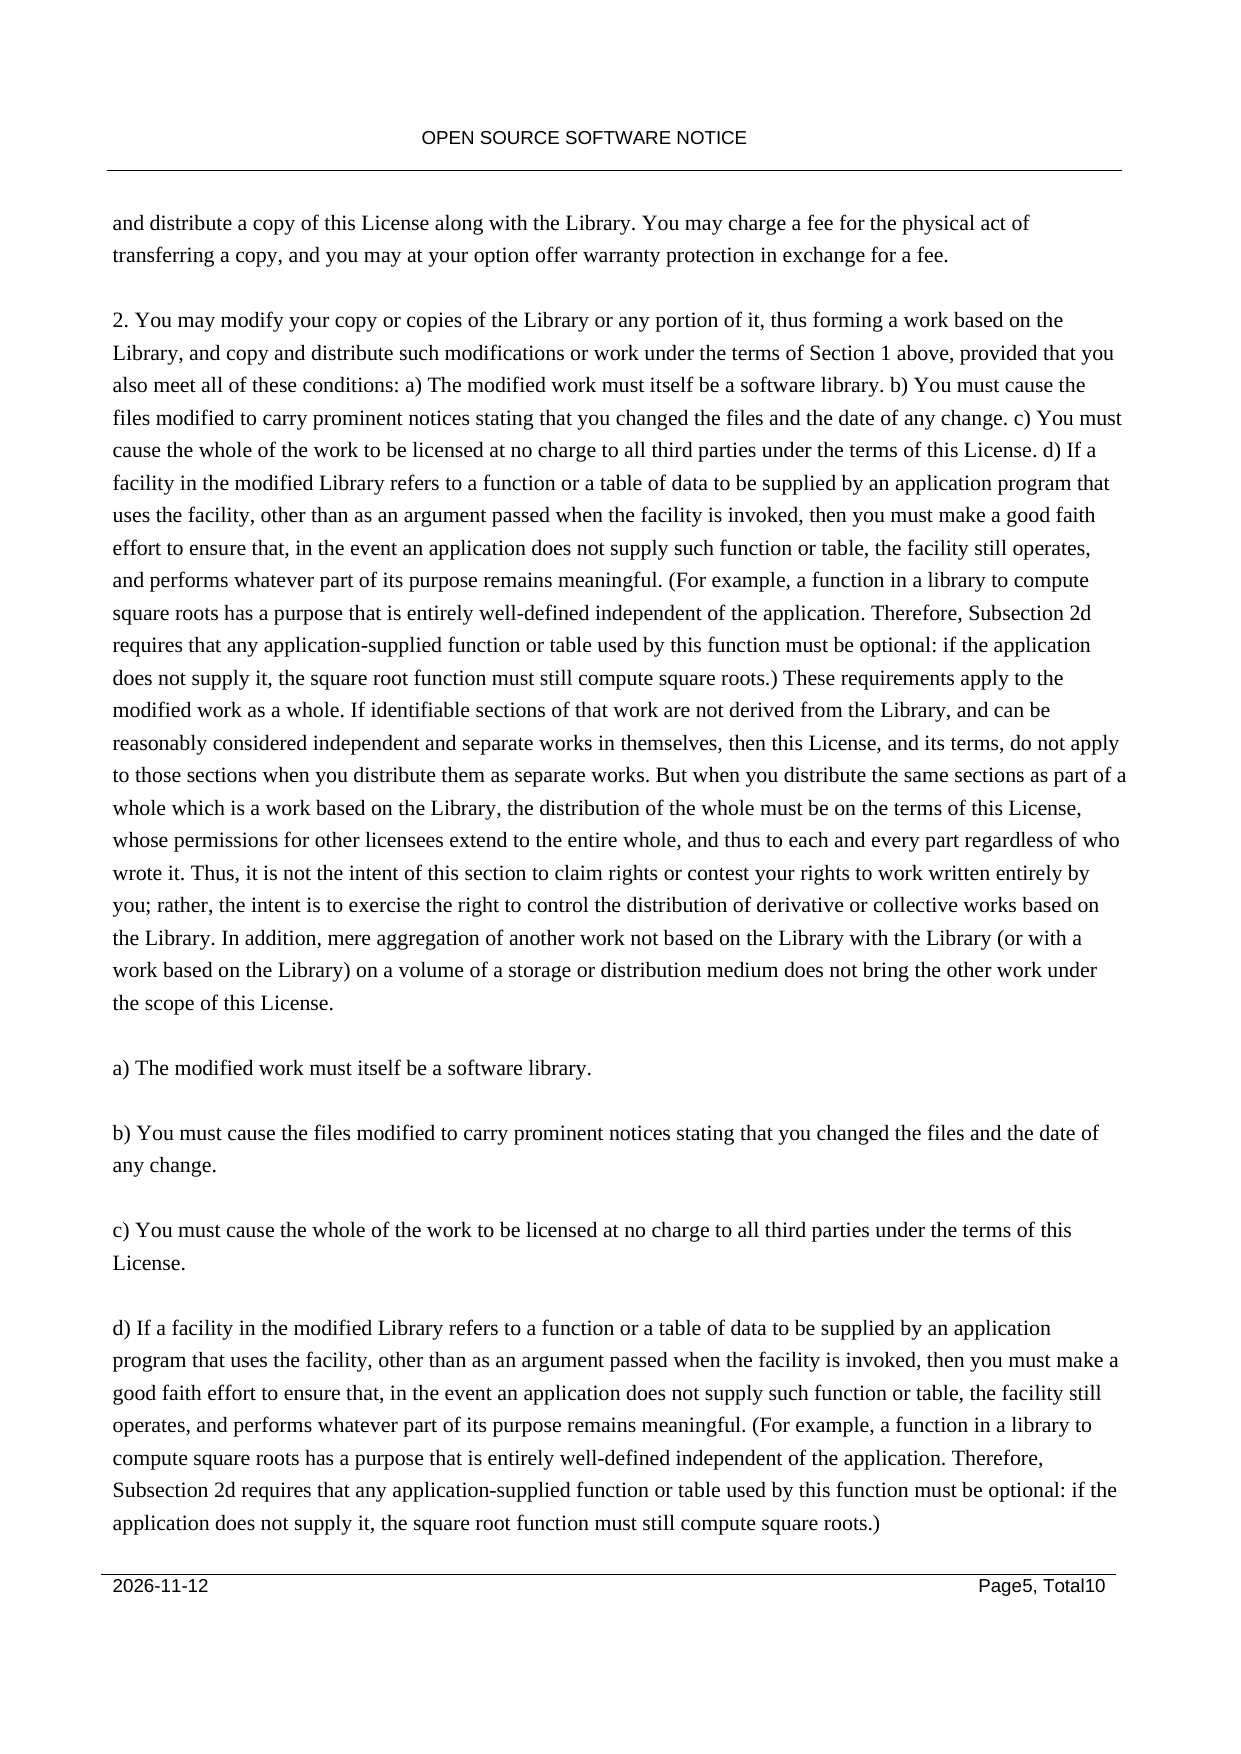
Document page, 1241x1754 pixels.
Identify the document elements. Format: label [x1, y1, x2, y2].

text [112, 206, 1128, 1539]
